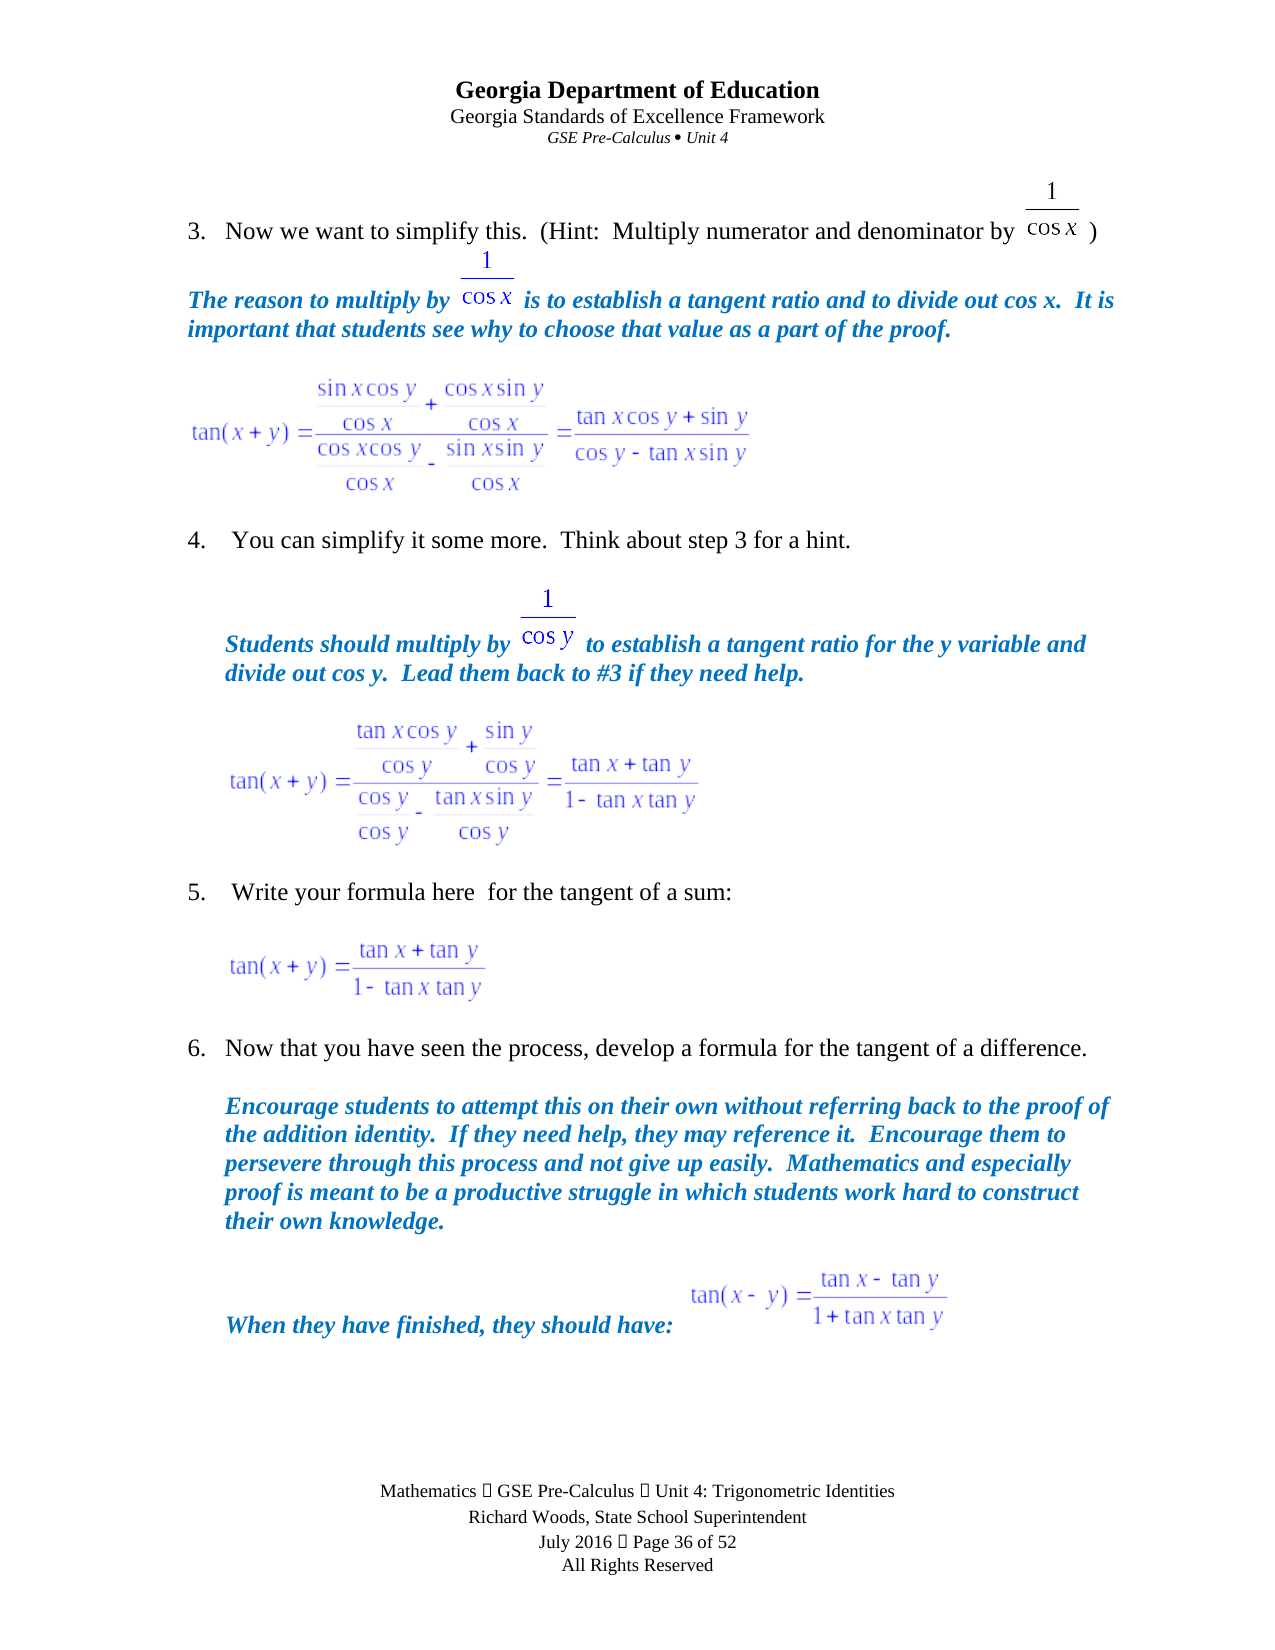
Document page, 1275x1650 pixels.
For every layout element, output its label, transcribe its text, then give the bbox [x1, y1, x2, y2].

list Now that you have seen the process, develop a formula for the tangent of a difference. [187, 1033, 1125, 1062]
text Students should multiply by to establish a tangent ratio for the y variable and divide out cos y. Lead them back to #3 if they need help. [225, 583, 1125, 687]
text Encourage students to attempt this on their own without referring back to the proof of the addition identity. If they need help, they may reference it. Encourage them to persevere through this process and not give up easily. Mathematics and especially proof is meant to be a productive struggle in which students work hard to construct their own knowledge. [225, 1091, 1125, 1234]
text The reason to multiply by is to establish a tangent ratio and to divide out cos x. It is important that students see why to choose that value as a part of the proof. [187, 245, 1125, 343]
text When they have finished, they should have: [150, 1263, 1125, 1339]
list Now we want to simplify this. (Hint: Multiply numerator and denominator by ) [187, 176, 1125, 245]
list You can simplify it some more. Think about step 3 for a hint. [187, 525, 1125, 554]
list Write your formula here for the tangent of a sum: [187, 877, 1125, 906]
